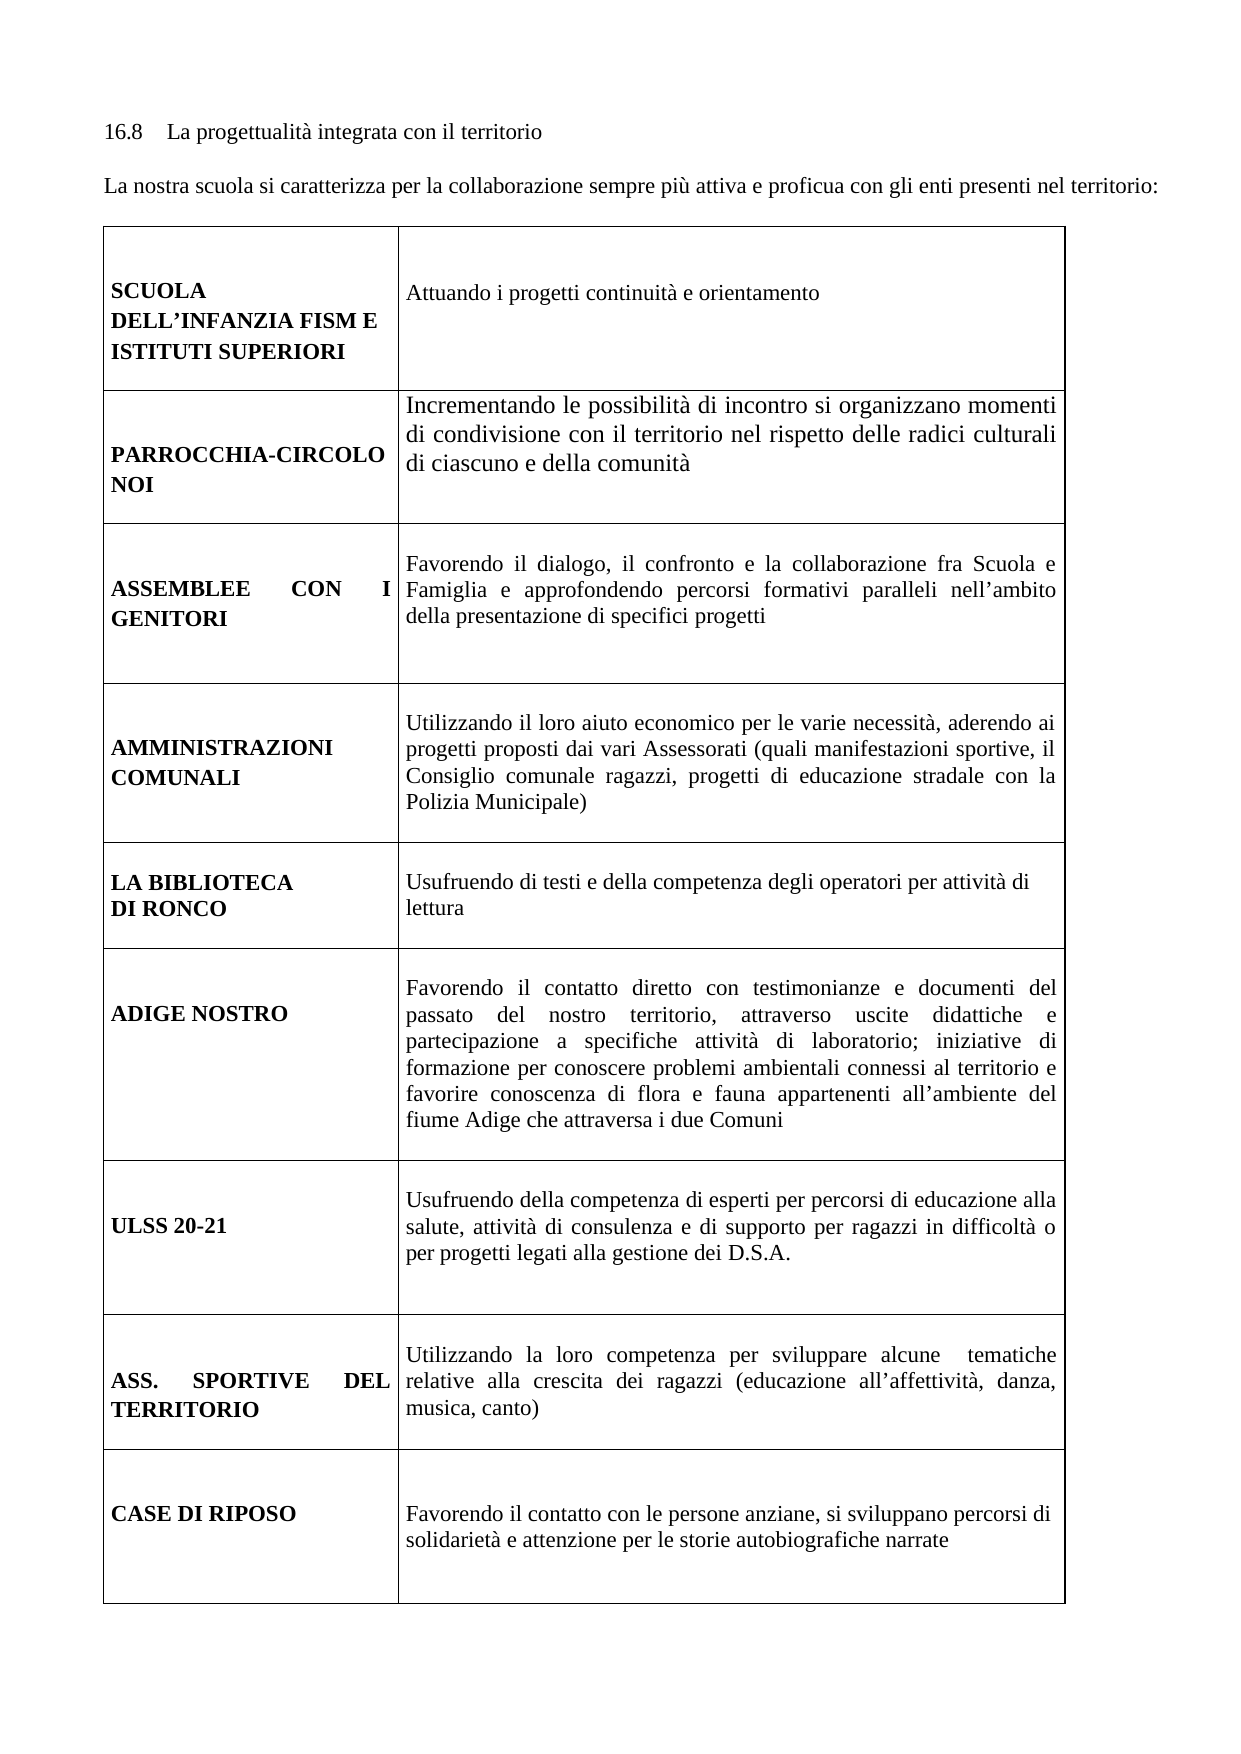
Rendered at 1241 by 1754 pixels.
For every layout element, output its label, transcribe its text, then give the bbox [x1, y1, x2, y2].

table_header Attuando i progetti continuità e orientamento [399, 227, 1064, 389]
table_cell Incrementando le possibilità di incontro si organizzano momenti di condivisione con il territorio nel rispetto delle radici culturali di ciascuno e della comunità [399, 391, 1064, 523]
list La progettualità integrata con il territorio [103, 118, 1169, 144]
table_cell AMMINISTRAZIONI COMUNALI [104, 684, 398, 842]
table_header SCUOLA DELL’INFANZIA FISM E ISTITUTI SUPERIORI [104, 227, 398, 389]
table_cell LA BIBLIOTECA DI RONCO [104, 843, 398, 948]
table_cell Utilizzando la loro competenza per sviluppare alcune tematiche relative alla crescita dei ragazzi (educazione all’affettività, danza, musica, canto) [399, 1315, 1064, 1448]
table_cell CASE DI RIPOSO [104, 1450, 398, 1603]
table_cell ASS. SPORTIVE DEL TERRITORIO [104, 1315, 398, 1448]
table_cell Favorendo il dialogo, il confronto e la collaborazione fra Scuola e Famiglia e approfondendo percorsi formativi paralleli nell’ambito della presentazione di specifici progetti [399, 524, 1064, 683]
text La nostra scuola si caratterizza per la collaborazione sempre più attiva e proficua con gli enti presenti nel territorio: [103, 172, 1169, 198]
table_cell Favorendo il contatto diretto con testimonianze e documenti del passato del nostro territorio, attraverso uscite didattiche e partecipazione a specifiche attività di laboratorio; iniziative di formazione per conoscere problemi ambientali connessi al territorio e favorire conoscenza di flora e fauna appartenenti all’ambiente del fiume Adige che attraversa i due Comuni [399, 949, 1064, 1160]
table_cell ADIGE NOSTRO [104, 949, 398, 1160]
table_cell Usufruendo di testi e della competenza degli operatori per attività di lettura [399, 843, 1064, 948]
table_cell Usufruendo della competenza di esperti per percorsi di educazione alla salute, attività di consulenza e di supporto per ragazzi in difficoltà o per progetti legati alla gestione dei D.S.A. [399, 1161, 1064, 1314]
table_cell Utilizzando il loro aiuto economico per le varie necessità, aderendo ai progetti proposti dai vari Assessorati (quali manifestazioni sportive, il Consiglio comunale ragazzi, progetti di educazione stradale con la Polizia Municipale) [399, 684, 1064, 842]
table_cell ASSEMBLEE CON I GENITORI [104, 524, 398, 683]
table_cell PARROCCHIA-CIRCOLO NOI [104, 391, 398, 523]
table_cell Favorendo il contatto con le persone anziane, si sviluppano percorsi di solidarietà e attenzione per le storie autobiografiche narrate [399, 1450, 1064, 1603]
table_cell ULSS 20-21 [104, 1161, 398, 1314]
